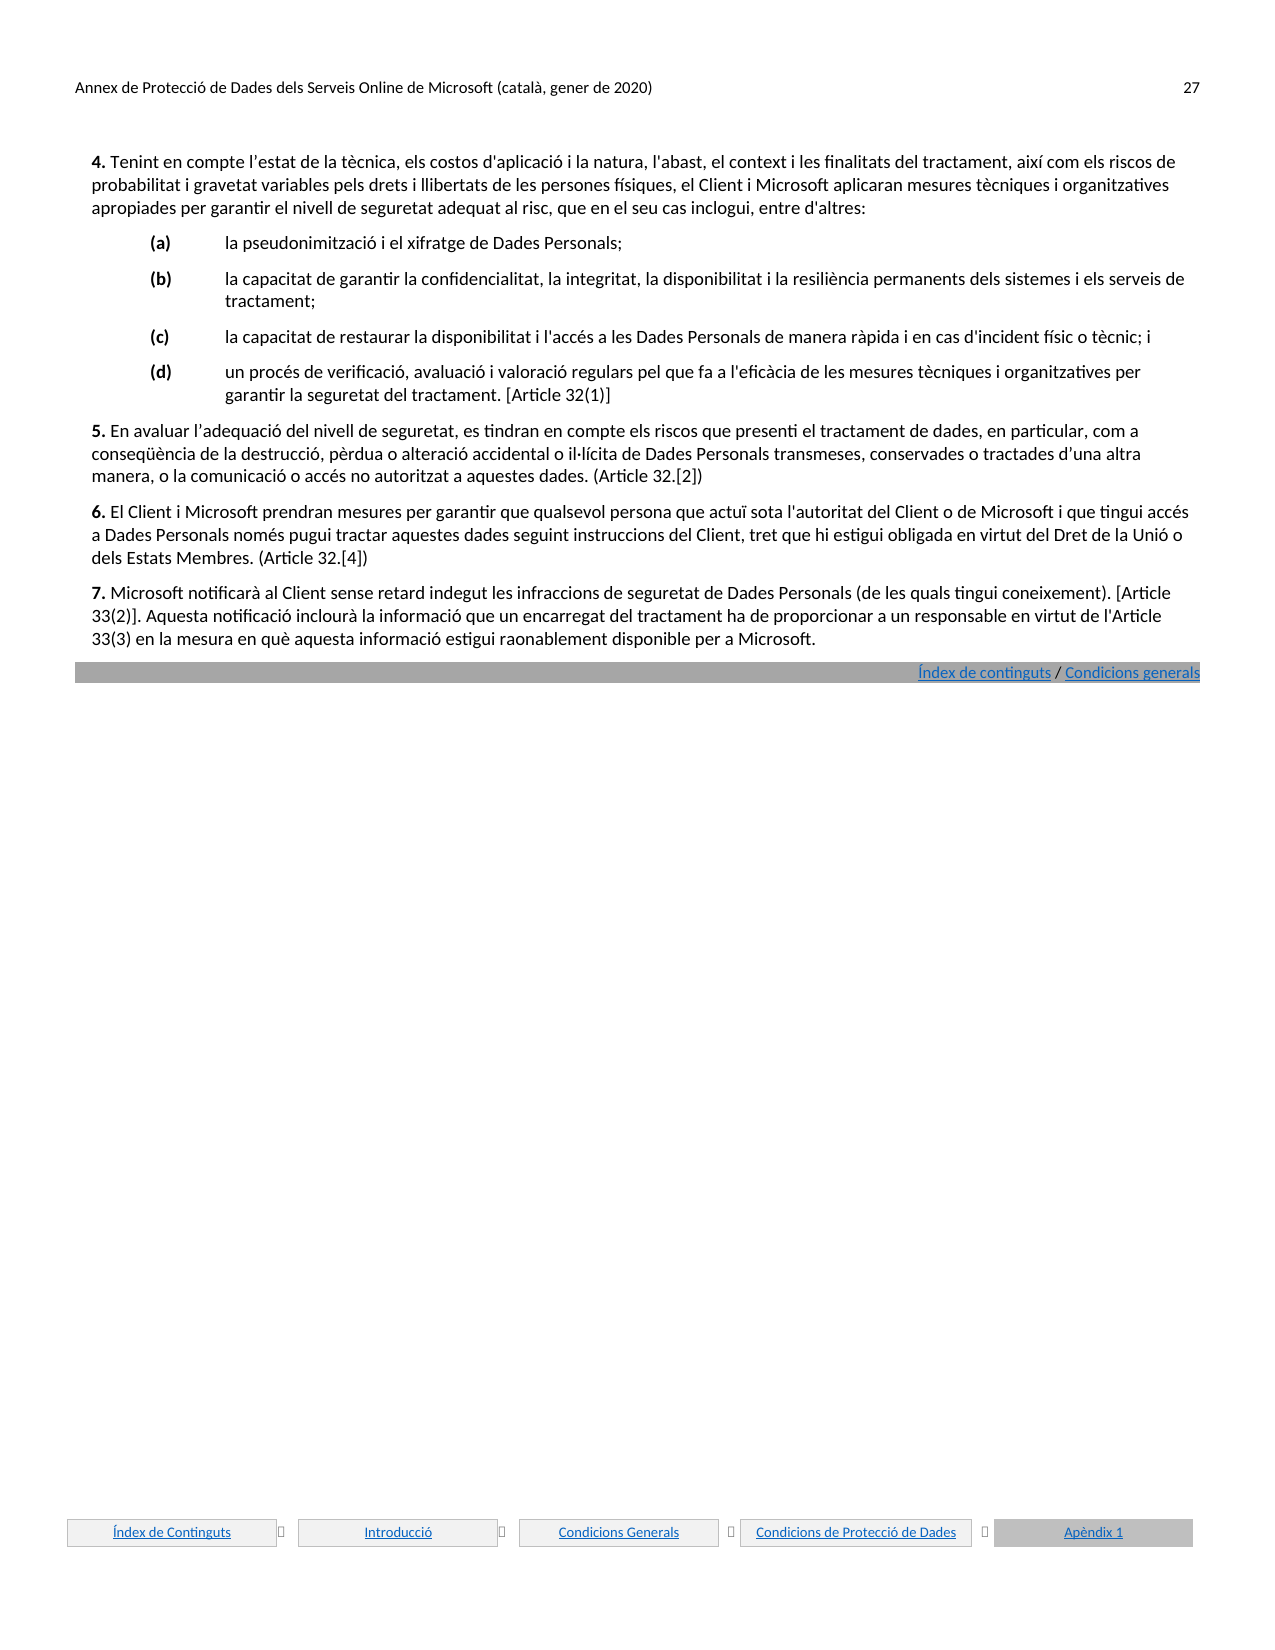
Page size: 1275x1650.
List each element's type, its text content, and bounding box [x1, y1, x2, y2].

list (a) la pseudonimització i el xifratge de Dades Personals; [150, 231, 1200, 254]
list (d) un procés de verificació, avaluació i valoració regulars pel que fa a l'eficàcia de les mesures tècniques i organitzatives per garantir la seguretat del tractament. [Article 32(1)] [150, 360, 1200, 406]
list 6. El Client i Microsoft prendran mesures per garantir que qualsevol persona que actuï sota l'autoritat del Client o de Microsoft i que tingui accés a Dades Personals només pugui tractar aquestes dades seguint instruccions del Client, tret que hi estigui obligada en virtut del Dret de la Unió o dels Estats Membres. (Article 32.[4]) [91, 500, 1200, 569]
list Índex de continguts / Condicions generals [75, 662, 1200, 683]
list 4. Tenint en compte l’estat de la tècnica, els costos d'aplicació i la natura, l'abast, el context i les finalitats del tractament, així com els riscos de probabilitat i gravetat variables pels drets i llibertats de les persones físiques, el Client i Microsoft aplicaran mesures tècniques i organitzatives apropiades per garantir el nivell de seguretat adequat al risc, que en el seu cas inclogui, entre d'altres: [91, 150, 1200, 219]
list (b) la capacitat de garantir la confidencialitat, la integritat, la disponibilitat i la resiliència permanents dels sistemes i els serveis de tractament; [150, 267, 1200, 312]
list 7. Microsoft notificarà al Client sense retard indegut les infraccions de seguretat de Dades Personals (de les quals tingui coneixement). [Article 33(2)]. Aquesta notificació inclourà la informació que un encarregat del tractament ha de proporcionar a un responsable en virtut de l'Article 33(3) en la mesura en què aquesta informació estigui raonablement disponible per a Microsoft. [91, 581, 1200, 650]
list 5. En avaluar l’adequació del nivell de seguretat, es tindran en compte els riscos que presenti el tractament de dades, en particular, com a conseqüència de la destrucció, pèrdua o alteració accidental o il·lícita de Dades Personals transmeses, conservades o tractades d’una altra manera, o la comunicació o accés no autoritzat a aquestes dades. (Article 32.[2]) [91, 419, 1200, 487]
list (c) la capacitat de restaurar la disponibilitat i l'accés a les Dades Personals de manera ràpida i en cas d'incident físic o tècnic; i [150, 325, 1200, 348]
